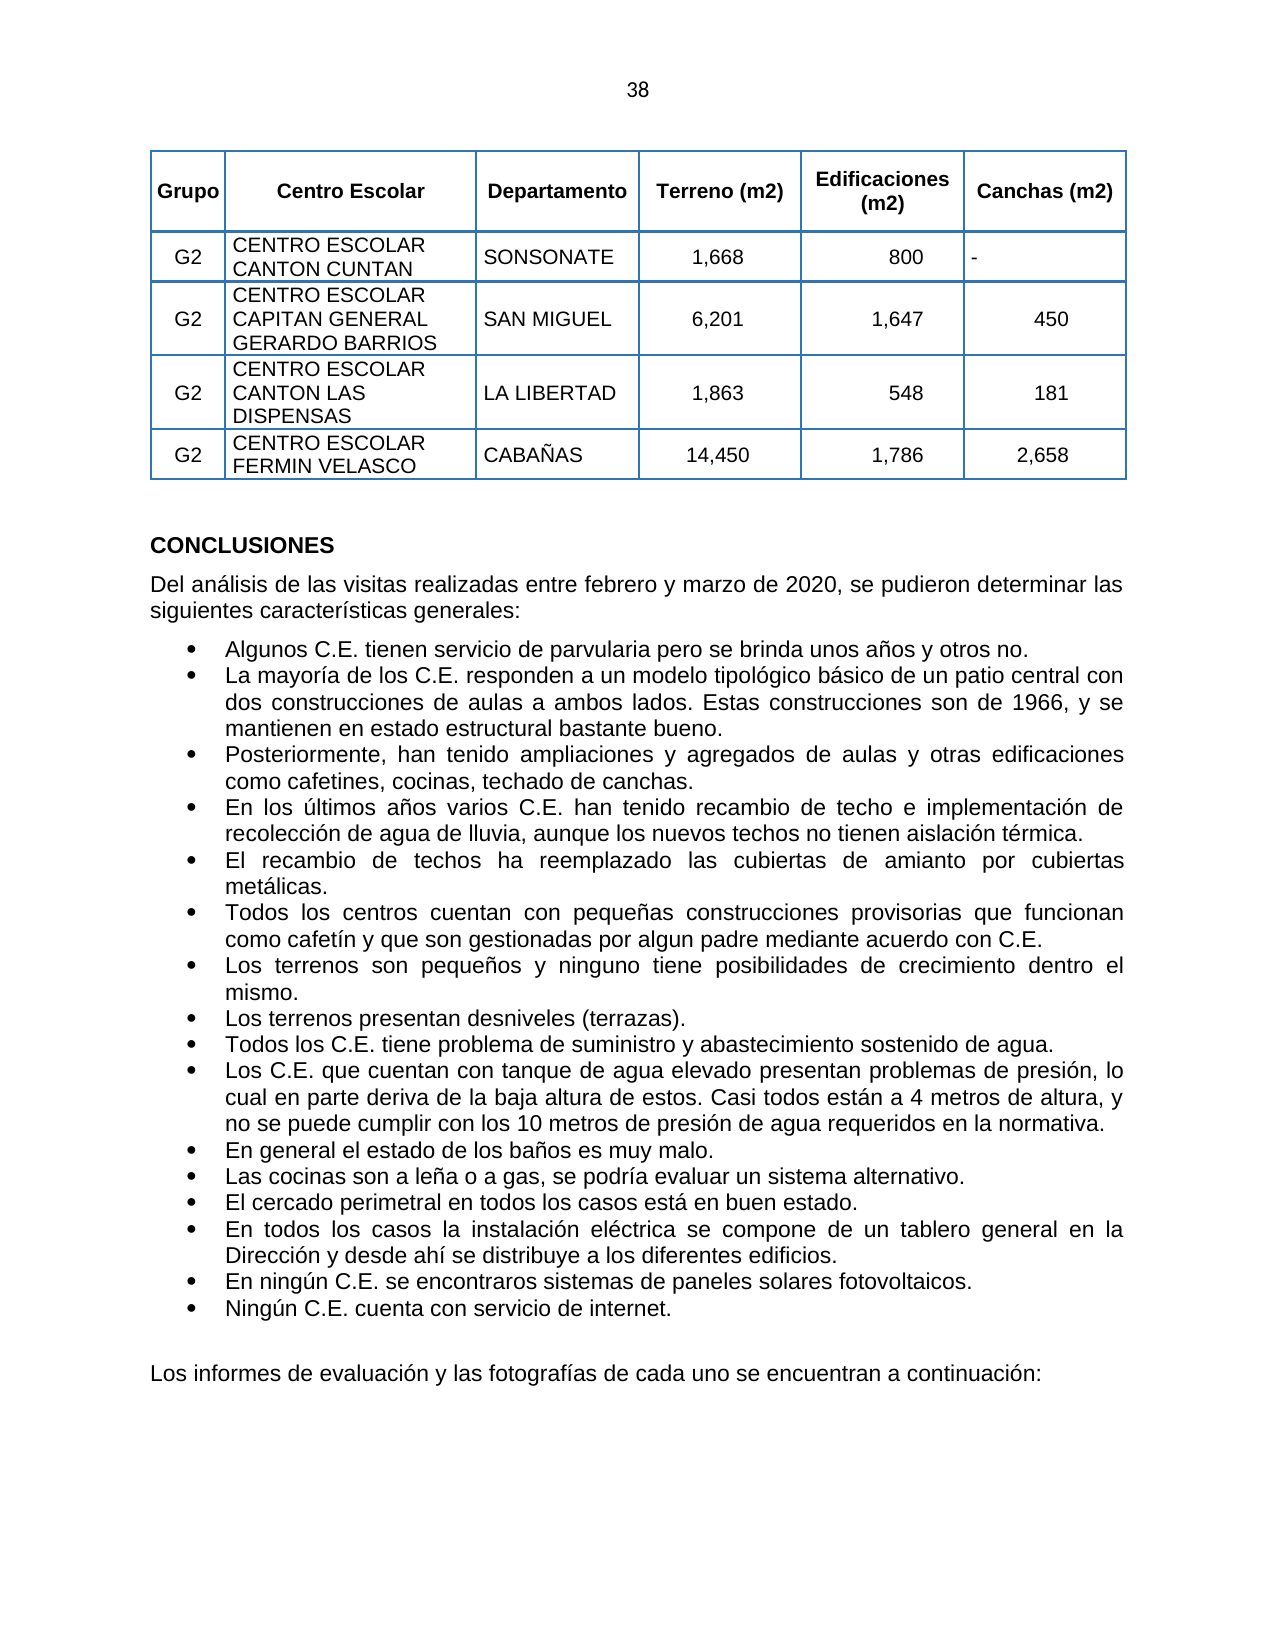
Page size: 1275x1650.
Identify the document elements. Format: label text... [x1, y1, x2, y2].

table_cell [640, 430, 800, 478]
text Los informes de evaluación y las fotografías de cada uno se encuentran a continuación: [150, 1360, 1125, 1386]
text Del análisis de las visitas realizadas entre febrero y marzo de 2020, se pudieron determinar las siguientes características generales: [150, 571, 1125, 623]
list Ningún C.E. cuenta con servicio de internet. [187, 1295, 1125, 1321]
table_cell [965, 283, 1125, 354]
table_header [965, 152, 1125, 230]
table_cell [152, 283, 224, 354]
list El recambio de techos ha reemplazado las cubiertas de amianto por cubiertas metálicas. [187, 847, 1125, 899]
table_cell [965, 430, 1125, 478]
list Todos los centros cuentan con pequeñas construcciones provisorias que funcionan como cafetín y que son gestionadas por algun padre mediante acuerdo con C.E. [187, 899, 1125, 952]
list La mayoría de los C.E. responden a un modelo tipológico básico de un patio central con dos construcciones de aulas a ambos lados. Estas construcciones son de 1966, y se mantienen en estado estructural bastante bueno. [187, 662, 1125, 741]
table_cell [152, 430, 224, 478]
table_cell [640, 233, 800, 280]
list En todos los casos la instalación eléctrica se compone de un tablero general en la Dirección y desde ahí se distribuye a los diferentes edificios. [187, 1216, 1125, 1268]
list En los últimos años varios C.E. han tenido recambio de techo e implementación de recolección de agua de lluvia, aunque los nuevos techos no tienen aislación térmica. [187, 794, 1125, 847]
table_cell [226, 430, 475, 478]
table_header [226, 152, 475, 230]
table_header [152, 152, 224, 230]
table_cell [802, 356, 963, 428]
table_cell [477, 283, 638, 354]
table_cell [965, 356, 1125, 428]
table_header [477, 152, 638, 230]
list Los C.E. que cuentan con tanque de agua elevado presentan problemas de presión, lo cual en parte deriva de la baja altura de estos. Casi todos están a 4 metros de altura, y no se puede cumplir con los 10 metros de presión de agua requeridos en la normativa. [187, 1057, 1125, 1137]
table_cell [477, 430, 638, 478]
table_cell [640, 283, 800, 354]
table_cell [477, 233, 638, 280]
list Los terrenos son pequeños y ninguno tiene posibilidades de crecimiento dentro el mismo. [187, 952, 1125, 1005]
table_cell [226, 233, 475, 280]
list Las cocinas son a leña o a gas, se podría evaluar un sistema alternativo. [187, 1163, 1125, 1189]
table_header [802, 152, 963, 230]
list Todos los C.E. tiene problema de suministro y abastecimiento sostenido de agua. [187, 1031, 1125, 1057]
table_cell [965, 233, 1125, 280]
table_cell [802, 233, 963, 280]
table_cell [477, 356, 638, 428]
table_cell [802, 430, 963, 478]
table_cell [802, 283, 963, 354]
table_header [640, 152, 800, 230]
list Los terrenos presentan desniveles (terrazas). [187, 1005, 1125, 1031]
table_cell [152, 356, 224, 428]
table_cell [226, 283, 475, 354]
list Algunos C.E. tienen servicio de parvularia pero se brinda unos años y otros no. [187, 636, 1125, 662]
list En ningún C.E. se encontraros sistemas de paneles solares fotovoltaicos. [187, 1268, 1125, 1295]
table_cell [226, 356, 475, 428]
text CONCLUSIONES [150, 532, 1125, 558]
list En general el estado de los baños es muy malo. [187, 1137, 1125, 1163]
list El cercado perimetral en todos los casos está en buen estado. [187, 1189, 1125, 1216]
list Posteriormente, han tenido ampliaciones y agregados de aulas y otras edificaciones como cafetines, cocinas, techado de canchas. [187, 741, 1125, 794]
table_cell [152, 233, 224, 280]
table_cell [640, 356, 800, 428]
